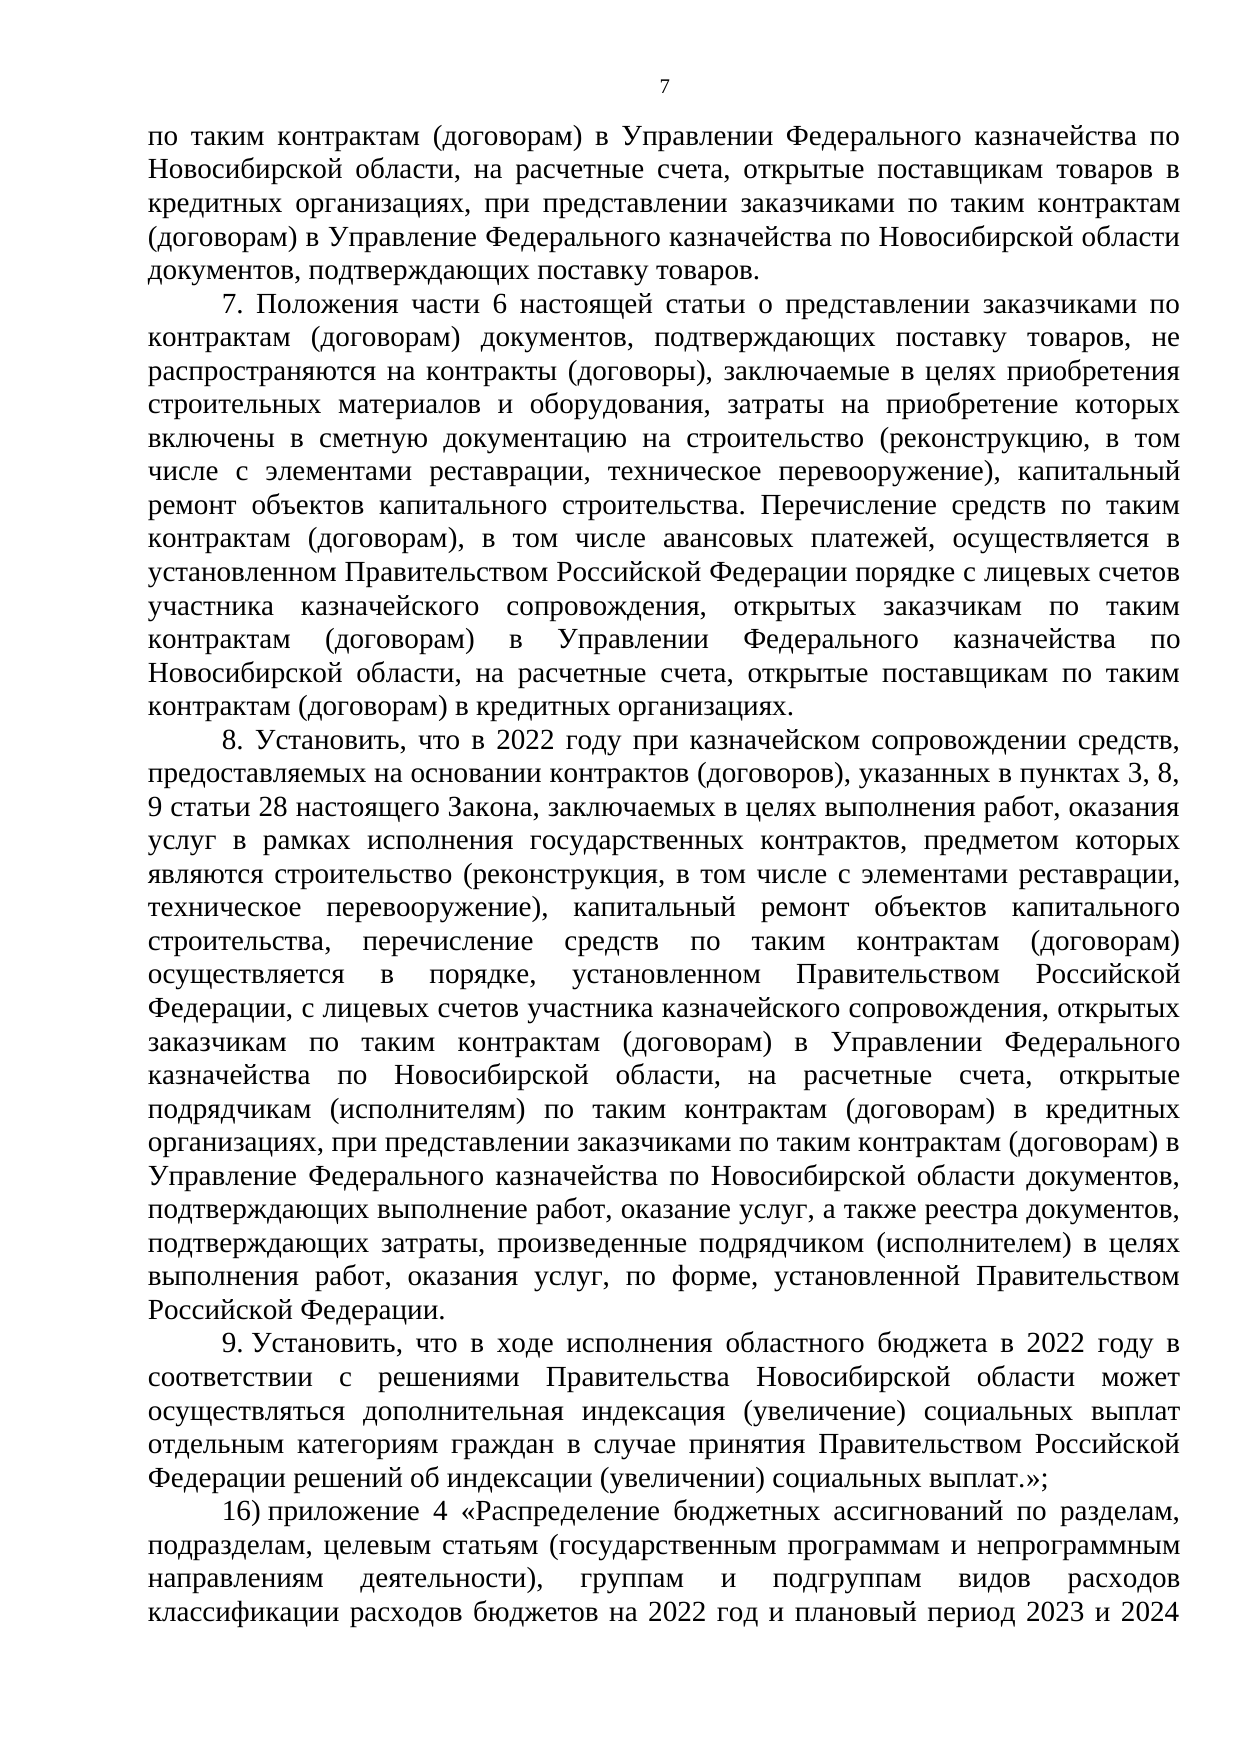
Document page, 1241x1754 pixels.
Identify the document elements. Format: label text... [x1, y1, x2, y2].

text 8. Установить, что в 2022 году при казначейском сопровождении средств, предоставляемых на основании контрактов (договоров), указанных в пунктах 3, 8, 9 статьи 28 настоящего Закона, заключаемых в целях выполнения работ, оказания услуг в рамках исполнения государственных контрактов, предметом которых являются строительство (реконструкция, в том числе с элементами реставрации, техническое перевооружение), капитальный ремонт объектов капитального строительства, перечисление средств по таким контрактам (договорам) осуществляется в порядке, установленном Правительством Российской Федерации, с лицевых счетов участника казначейского сопровождения, открытых заказчикам по таким контрактам (договорам) в Управлении Федерального казначейства по Новосибирской области, на расчетные счета, открытые подрядчикам (исполнителям) по таким контрактам (договорам) в кредитных организациях, при представлении заказчиками по таким контрактам (договорам) в Управление Федерального казначейства по Новосибирской области документов, подтверждающих выполнение работ, оказание услуг, а также реестра документов, подтверждающих затраты, произведенные подрядчиком (исполнителем) в целях выполнения работ, оказания услуг, по форме, установленной Правительством Российской Федерации. [148, 722, 1181, 1326]
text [148, 1493, 1181, 1627]
text 9. Установить, что в ходе исполнения областного бюджета в 2022 году в соответствии с решениями Правительства Новосибирской области может осуществляться дополнительная индексация (увеличение) социальных выплат отдельным категориям граждан в случае принятия Правительством Российской Федерации решений об индексации (увеличении) социальных выплат.»; [148, 1326, 1181, 1493]
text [148, 118, 1181, 286]
text 7. Положения части 6 настоящей статьи о представлении заказчиками по контрактам (договорам) документов, подтверждающих поставку товаров, не распространяются на контракты (договоры), заключаемые в целях приобретения строительных материалов и оборудования, затраты на приобретение которых включены в сметную документацию на строительство (реконструкцию, в том числе с элементами реставрации, техническое перевооружение), капитальный ремонт объектов капитального строительства. Перечисление средств по таким контрактам (договорам), в том числе авансовых платежей, осуществляется в установленном Правительством Российской Федерации порядке с лицевых счетов участника казначейского сопровождения, открытых заказчикам по таким контрактам (договорам) в Управлении Федерального казначейства по Новосибирской области, на расчетные счета, открытые поставщикам по таким контрактам (договорам) в кредитных организациях. [148, 286, 1181, 722]
